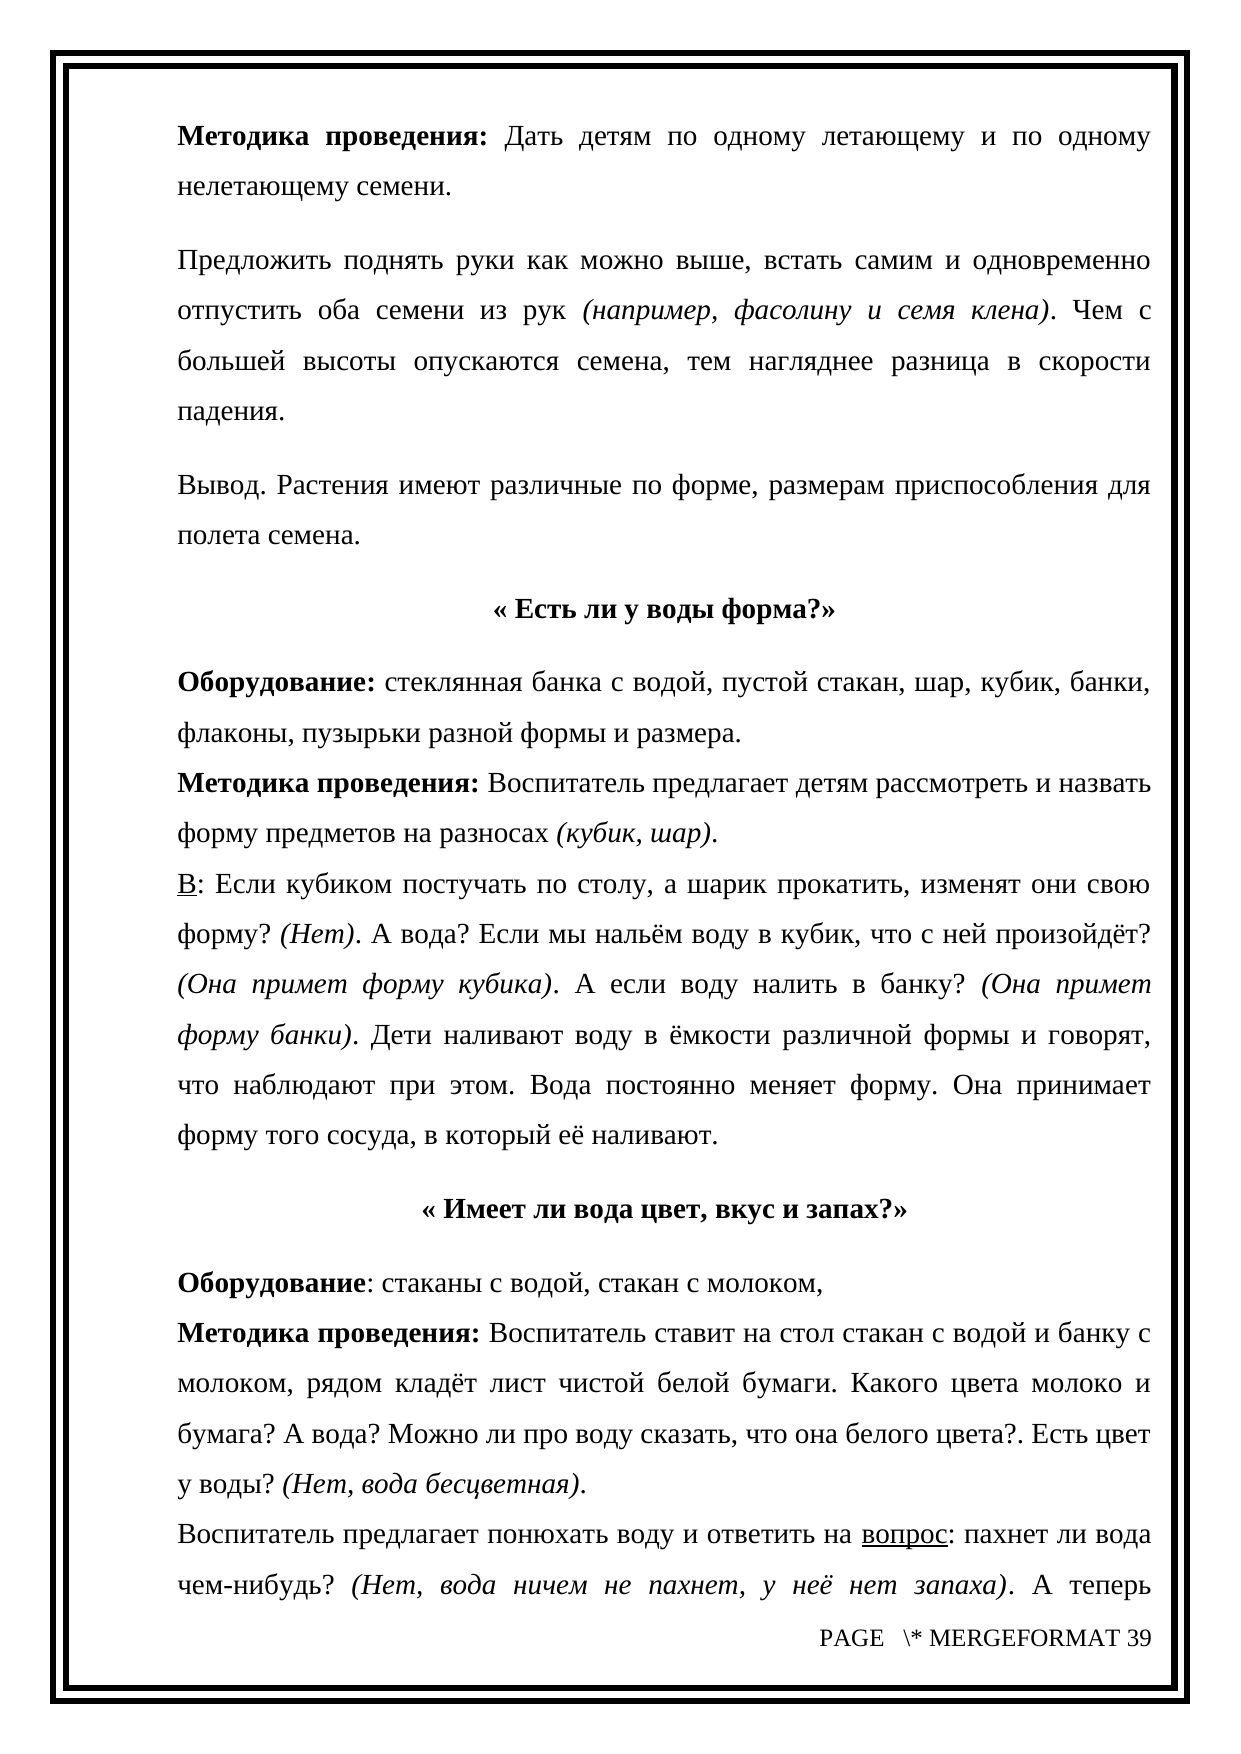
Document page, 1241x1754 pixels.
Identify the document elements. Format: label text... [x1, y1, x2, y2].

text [177, 1516, 1152, 1600]
text « Есть ли у воды форма?» [177, 591, 1152, 624]
text В: Если кубиком постучать по столу, а шарик прокатить, изменят они свою форму? (Нет). А вода? Если мы нальём воду в кубик, что с ней произойдёт? (Она примет форму кубика). А если воду налить в банку? (Она примет форму банки). Дети наливают воду в ёмкости различной формы и говорят, что наблюдают при этом. Вода постоянно меняет форму. Она принимает форму того сосуда, в который её наливают. [177, 866, 1152, 1151]
text Вывод. Растения имеют различные по форме, размерам приспособления для полета семена. [177, 467, 1152, 551]
text Методика проведения: Дать детям по одному летающему и по одному нелетающему семени. [177, 118, 1152, 202]
text « Имеет ли вода цвет, вкус и запах?» [177, 1191, 1152, 1225]
text Оборудование: стаканы с водой, стакан с молоком, [177, 1265, 1152, 1298]
text Оборудование: стеклянная банка с водой, пустой стакан, шар, кубик, банки, флаконы, пузырьки разной формы и размера. [177, 664, 1152, 748]
text Методика проведения: Воспитатель предлагает детям рассмотреть и назвать форму предметов на разносах (кубик, шар). [177, 765, 1152, 849]
text Методика проведения: Воспитатель ставит на стол стакан с водой и банку с молоком, рядом кладёт лист чистой белой бумаги. Какого цвета молоко и бумага? А вода? Можно ли про воду сказать, что она белого цвета?. Есть цвет у воды? (Нет, вода бесцветная). [177, 1315, 1152, 1500]
text Предложить поднять руки как можно выше, встать самим и одновременно отпустить оба семени из рук (например, фасолину и семя клена). Чем с большей высоты опускаются семена, тем нагляднее разница в скорости падения. [177, 242, 1152, 427]
